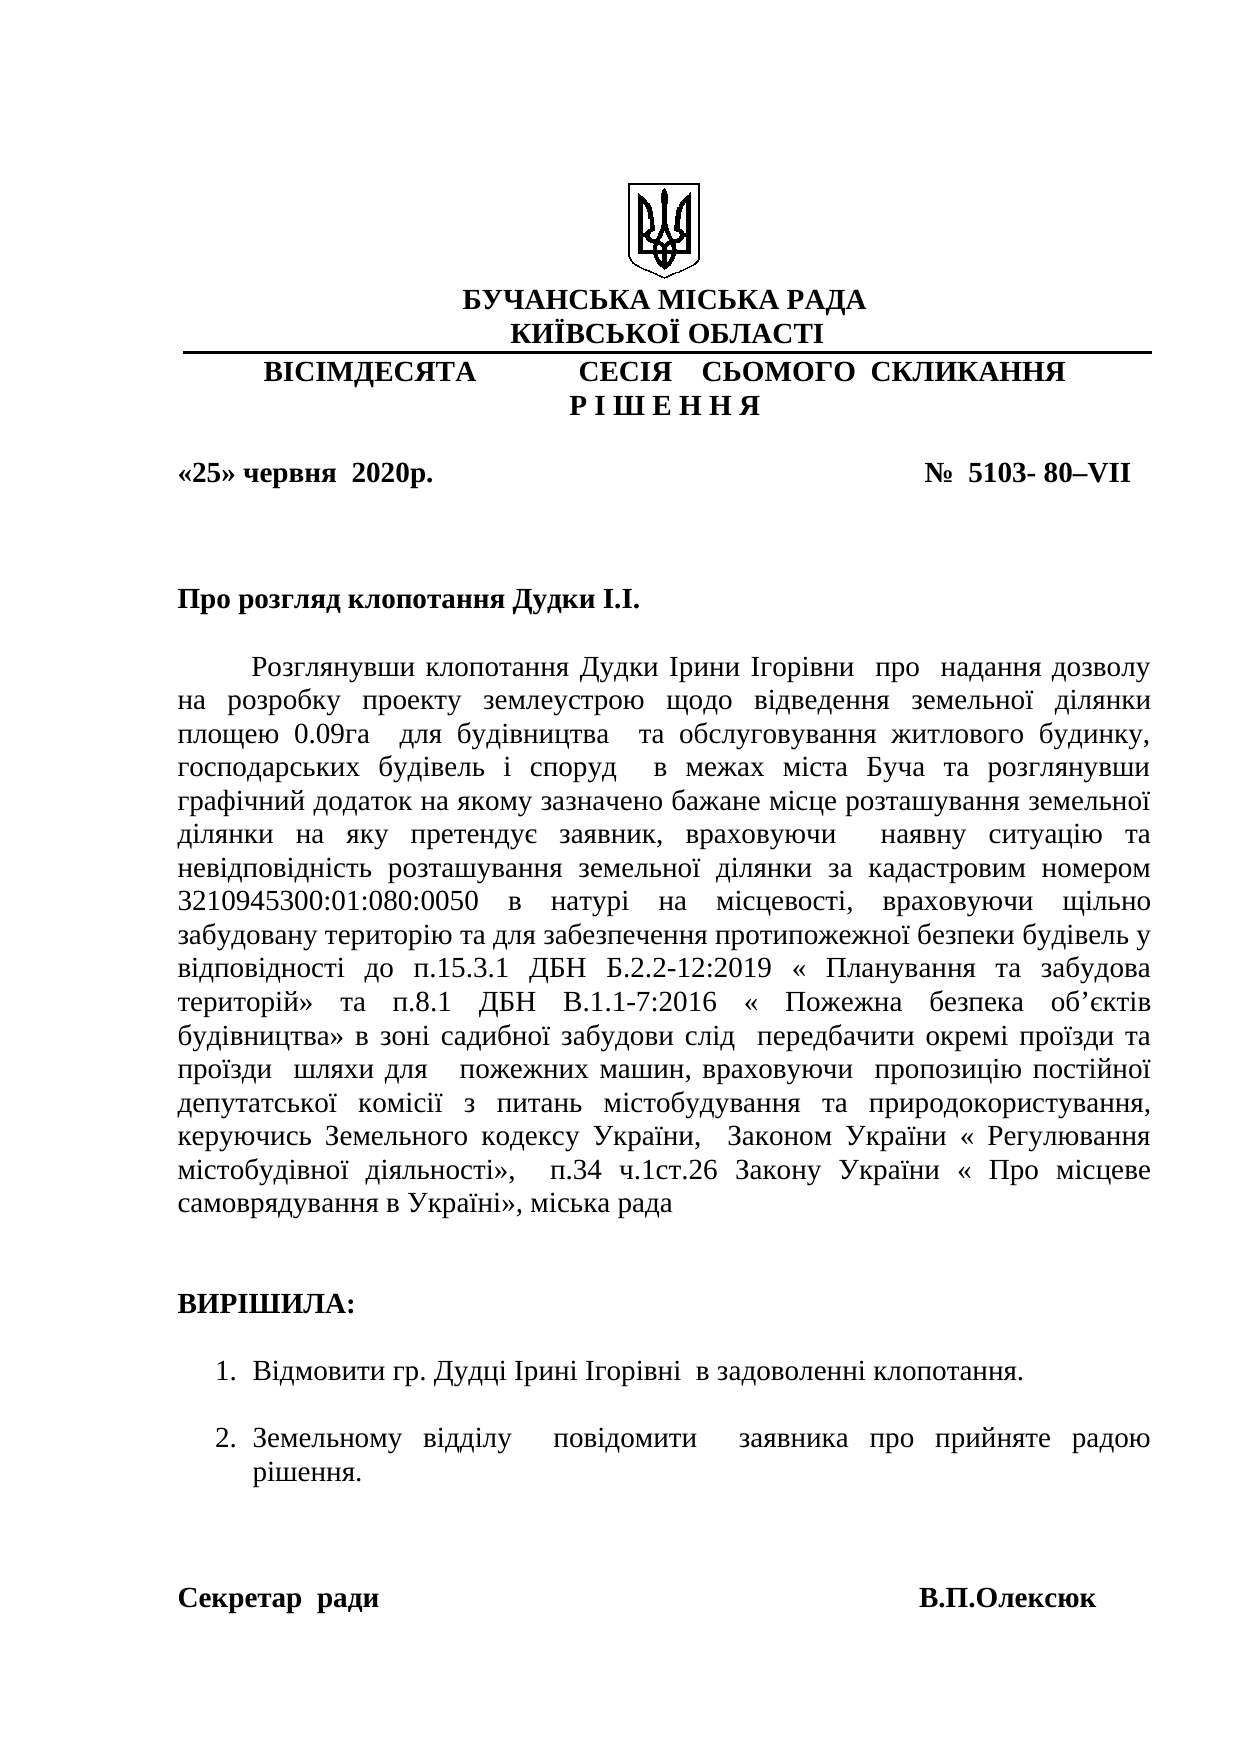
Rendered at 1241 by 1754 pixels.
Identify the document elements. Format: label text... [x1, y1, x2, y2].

text БУЧАНСЬКА МІСЬКА РАДА [177, 282, 1152, 316]
text Р І Ш Е Н Н Я [177, 388, 1152, 422]
list Відмовити гр. Дудці Ірині Ігорівні в задоволенні клопотання. [215, 1353, 1152, 1387]
text «25» червня 2020р. № 5103- 80–VІІ [177, 455, 1152, 489]
text ВІСІМДЕСЯТА СЕСІЯ СЬОМОГО СКЛИКАННЯ [177, 354, 1152, 388]
text ВИРІШИЛА: [177, 1286, 1152, 1319]
text Розглянувши клопотання Дудки Ірини Ігорівни про надання дозволу на розробку проекту землеустрою щодо відведення земельної ділянки площею 0.09га для будівництва та обслуговування житлового будинку, господарських будівель і споруд в межах міста Буча та розглянувши графічний додаток на якому зазначено бажане місце розташування земельної ділянки на яку претендує заявник, враховуючи наявну ситуацію та невідповідність розташування земельної ділянки за кадастровим номером 3210945300:01:080:0050 в натурі на місцевості, враховуючи щільно забудовану територію та для забезпечення протипожежної безпеки будівель у відповідності до п.15.3.1 ДБН Б.2.2-12:2019 « Планування та забудова територій» та п.8.1 ДБН В.1.1-7:2016 « Пожежна безпека об’єктів будівництва» в зоні садибної забудови слід передбачити окремі проїзди та проїзди шляхи для пожежних машин, враховуючи пропозицію постійної депутатської комісії з питань містобудування та природокористування, керуючись Земельного кодексу України, Законом України « Регулювання містобудівної діяльності», п.34 ч.1ст.26 Закону України « Про місцеве самоврядування в Україні», міська рада [177, 649, 1152, 1219]
list Земельному відділу повідомити заявника про прийняте радою рішення. [215, 1420, 1152, 1487]
text Про розгляд клопотання Дудки І.І. [177, 582, 1152, 615]
text КИЇВСЬКОЇ ОБЛАСТІ [183, 316, 1152, 351]
text Секретар ради В.П.Олексюк [177, 1580, 1152, 1614]
